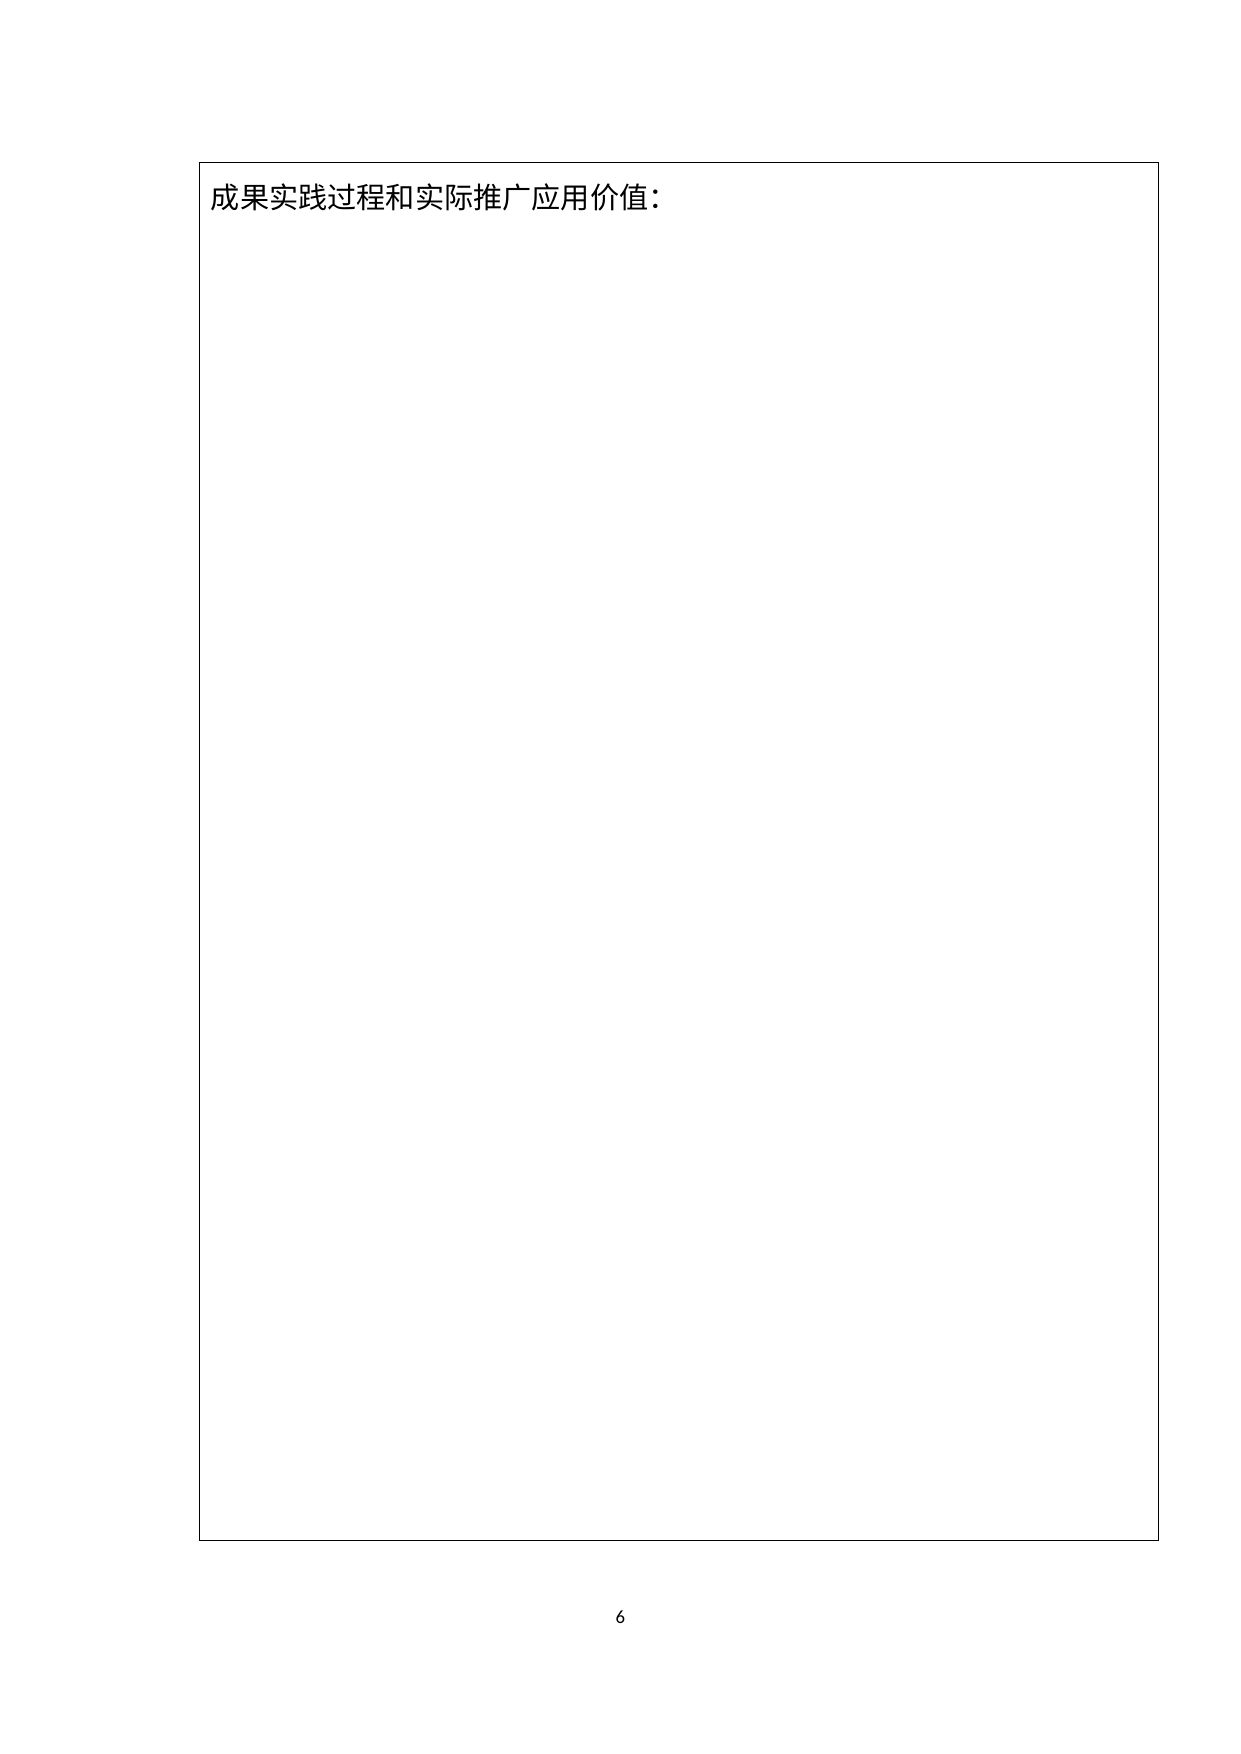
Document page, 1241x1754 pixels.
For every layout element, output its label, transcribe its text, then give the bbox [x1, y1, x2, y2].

table_cell 成果实践过程和实际推广应用价值： [200, 163, 1158, 1540]
